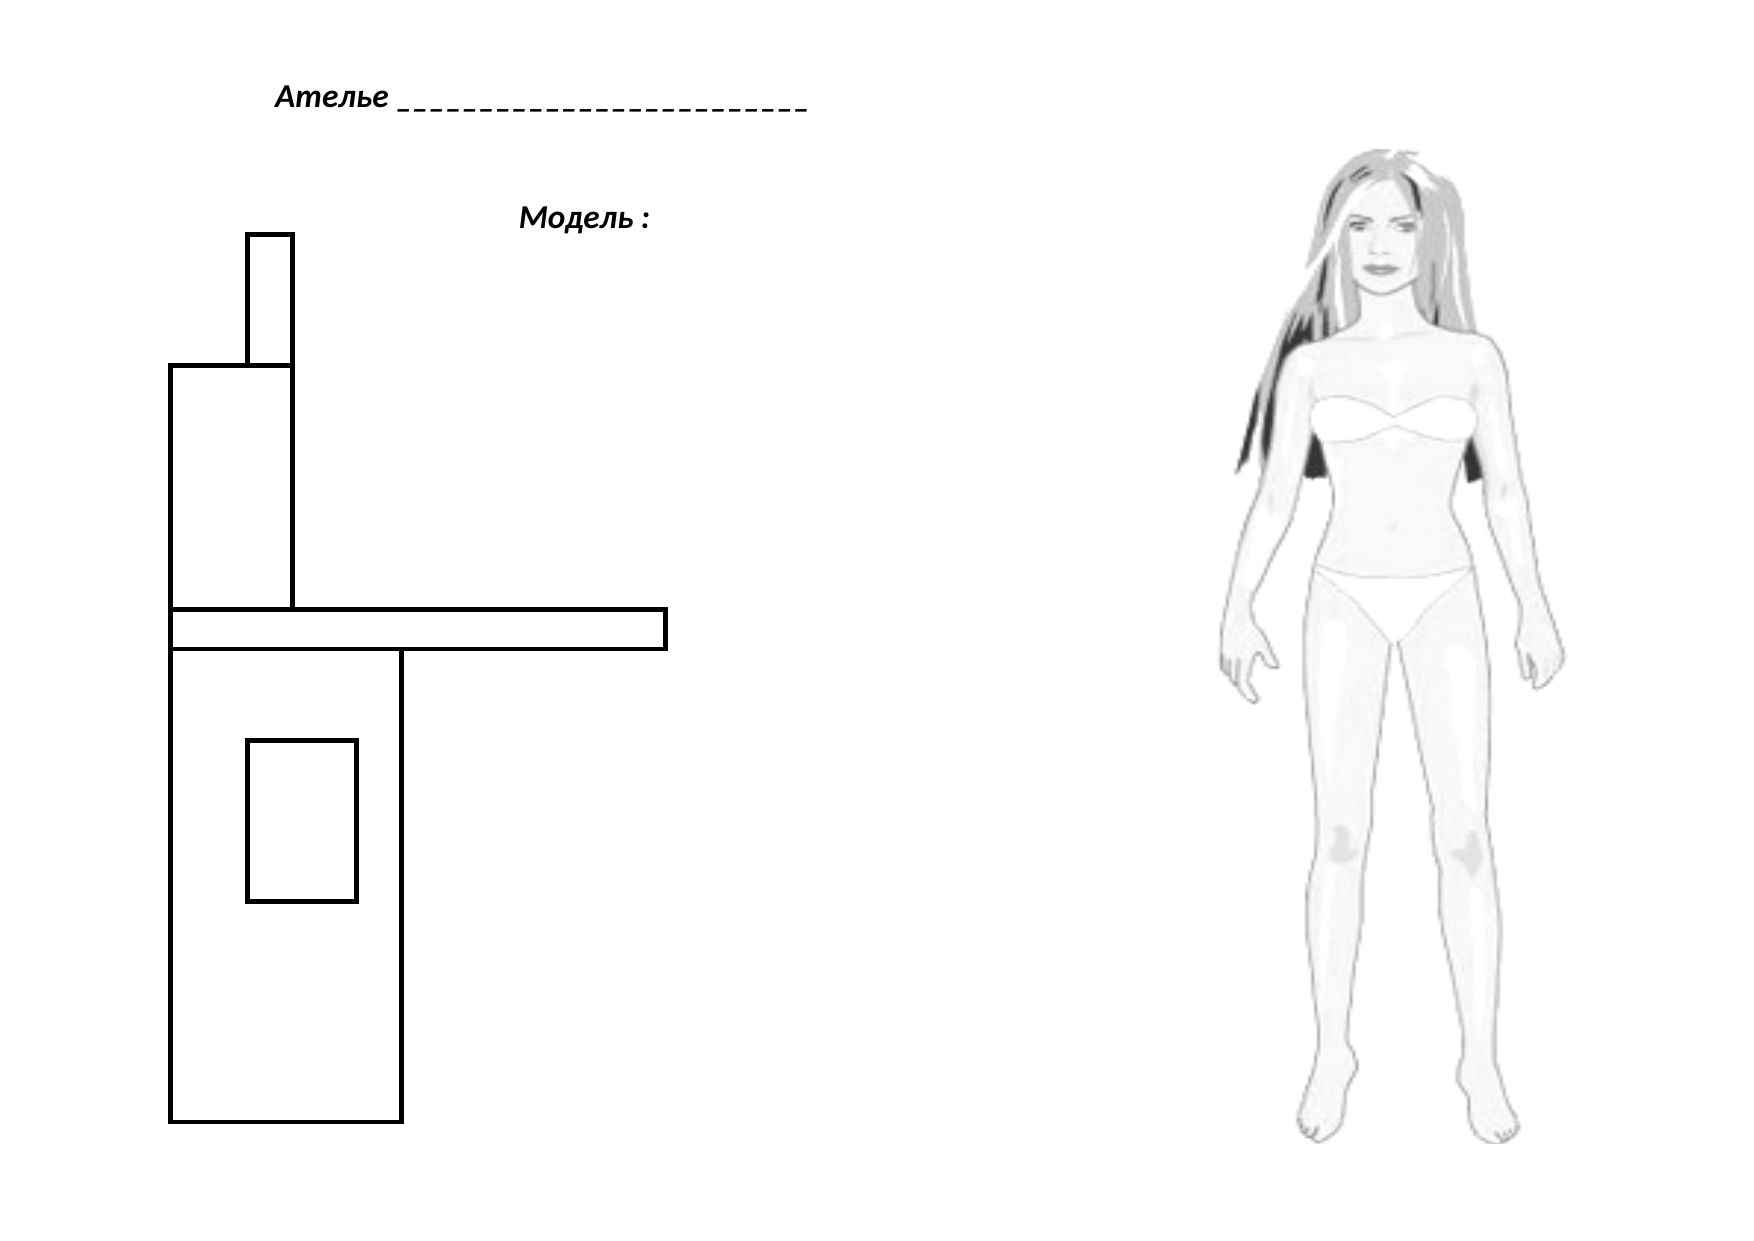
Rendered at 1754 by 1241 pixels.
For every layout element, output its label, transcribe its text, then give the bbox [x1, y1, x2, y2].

text Модель : [75, 196, 1112, 237]
text Ателье _________________________ [75, 75, 1679, 116]
